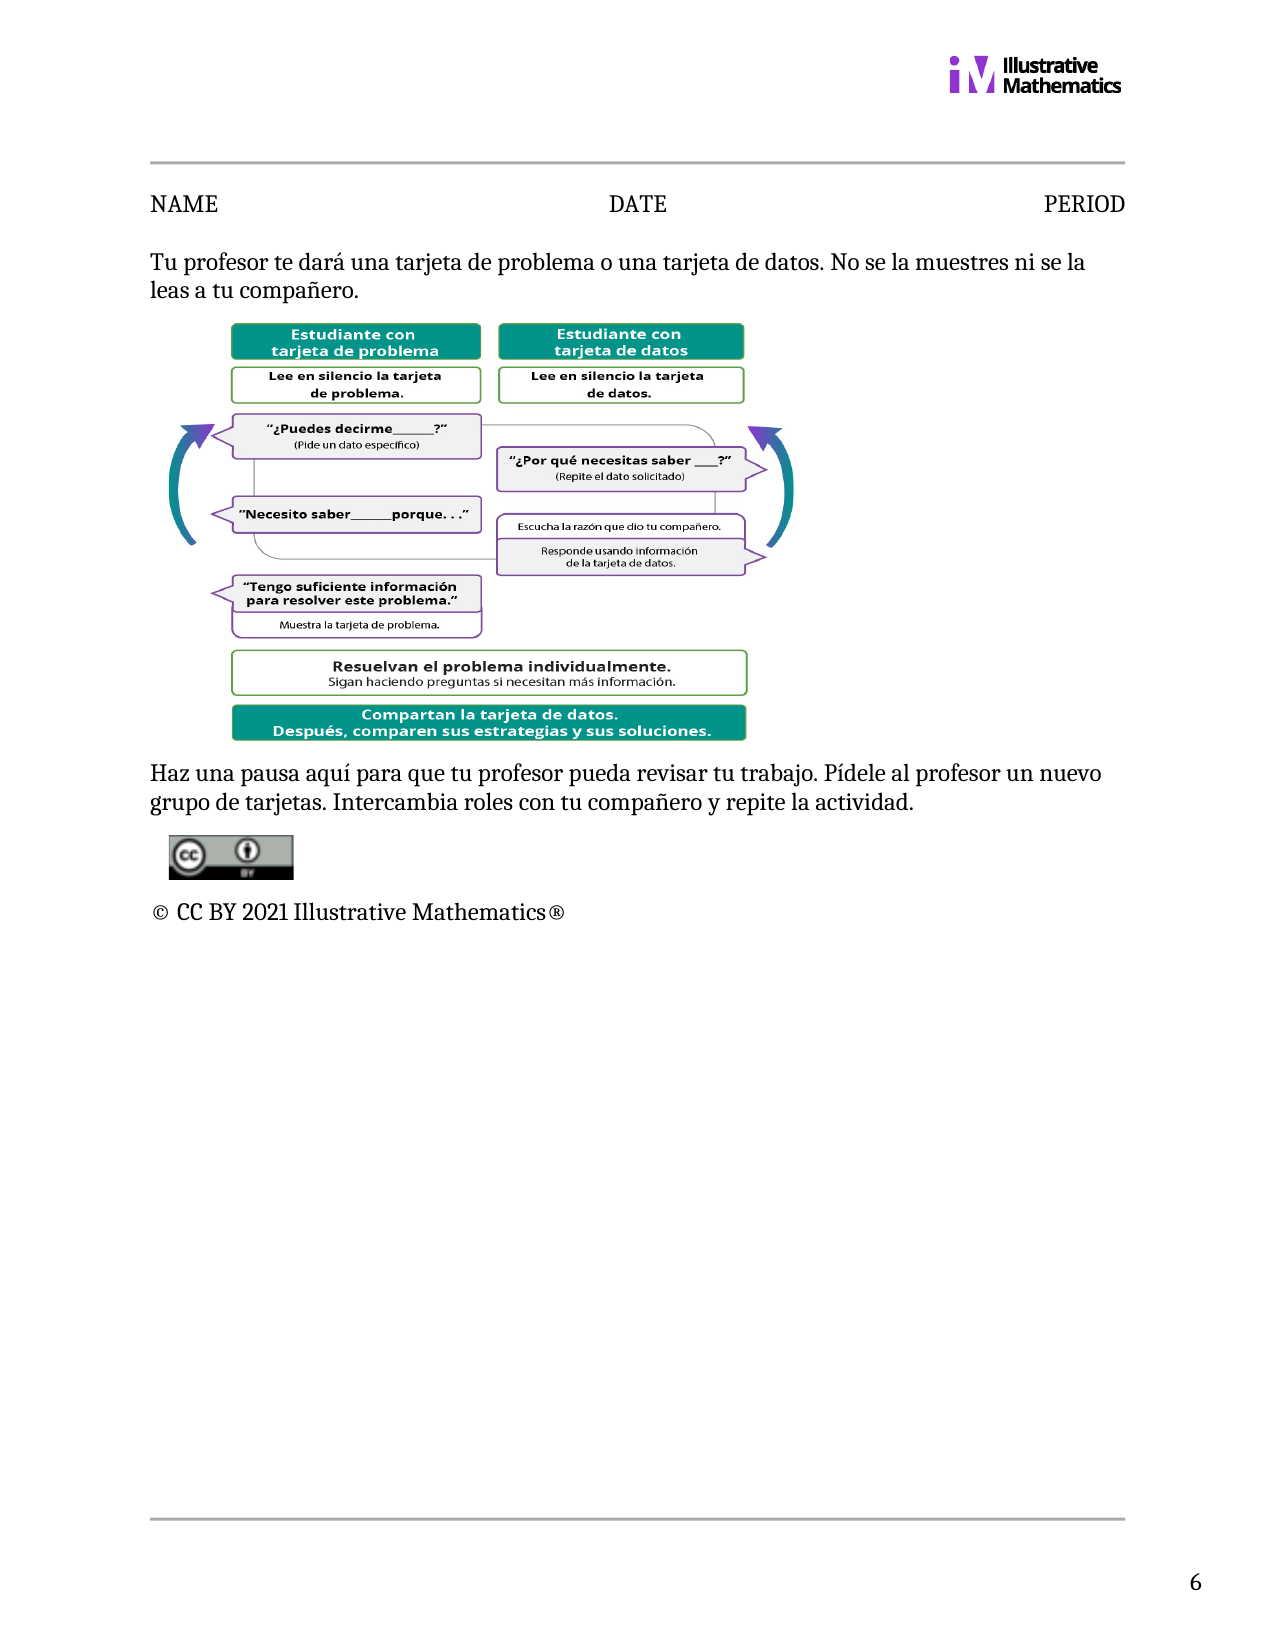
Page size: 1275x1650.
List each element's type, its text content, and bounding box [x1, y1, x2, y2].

text Tu profesor te dará una tarjeta de problema o una tarjeta de datos. No se la muestres ni se la leas a tu compañero. [150, 247, 1125, 305]
picture [168, 323, 794, 741]
text Haz una pausa aquí para que tu profesor pueda revisar tu trabajo. Pídele al profesor un nuevo grupo de tarjetas. Intercambia roles con tu compañero y repite la actividad. [150, 759, 1125, 817]
picture [949, 55, 1121, 93]
picture [168, 835, 294, 880]
text © CC BY 2021 Illustrative Mathematics® [150, 898, 1125, 927]
